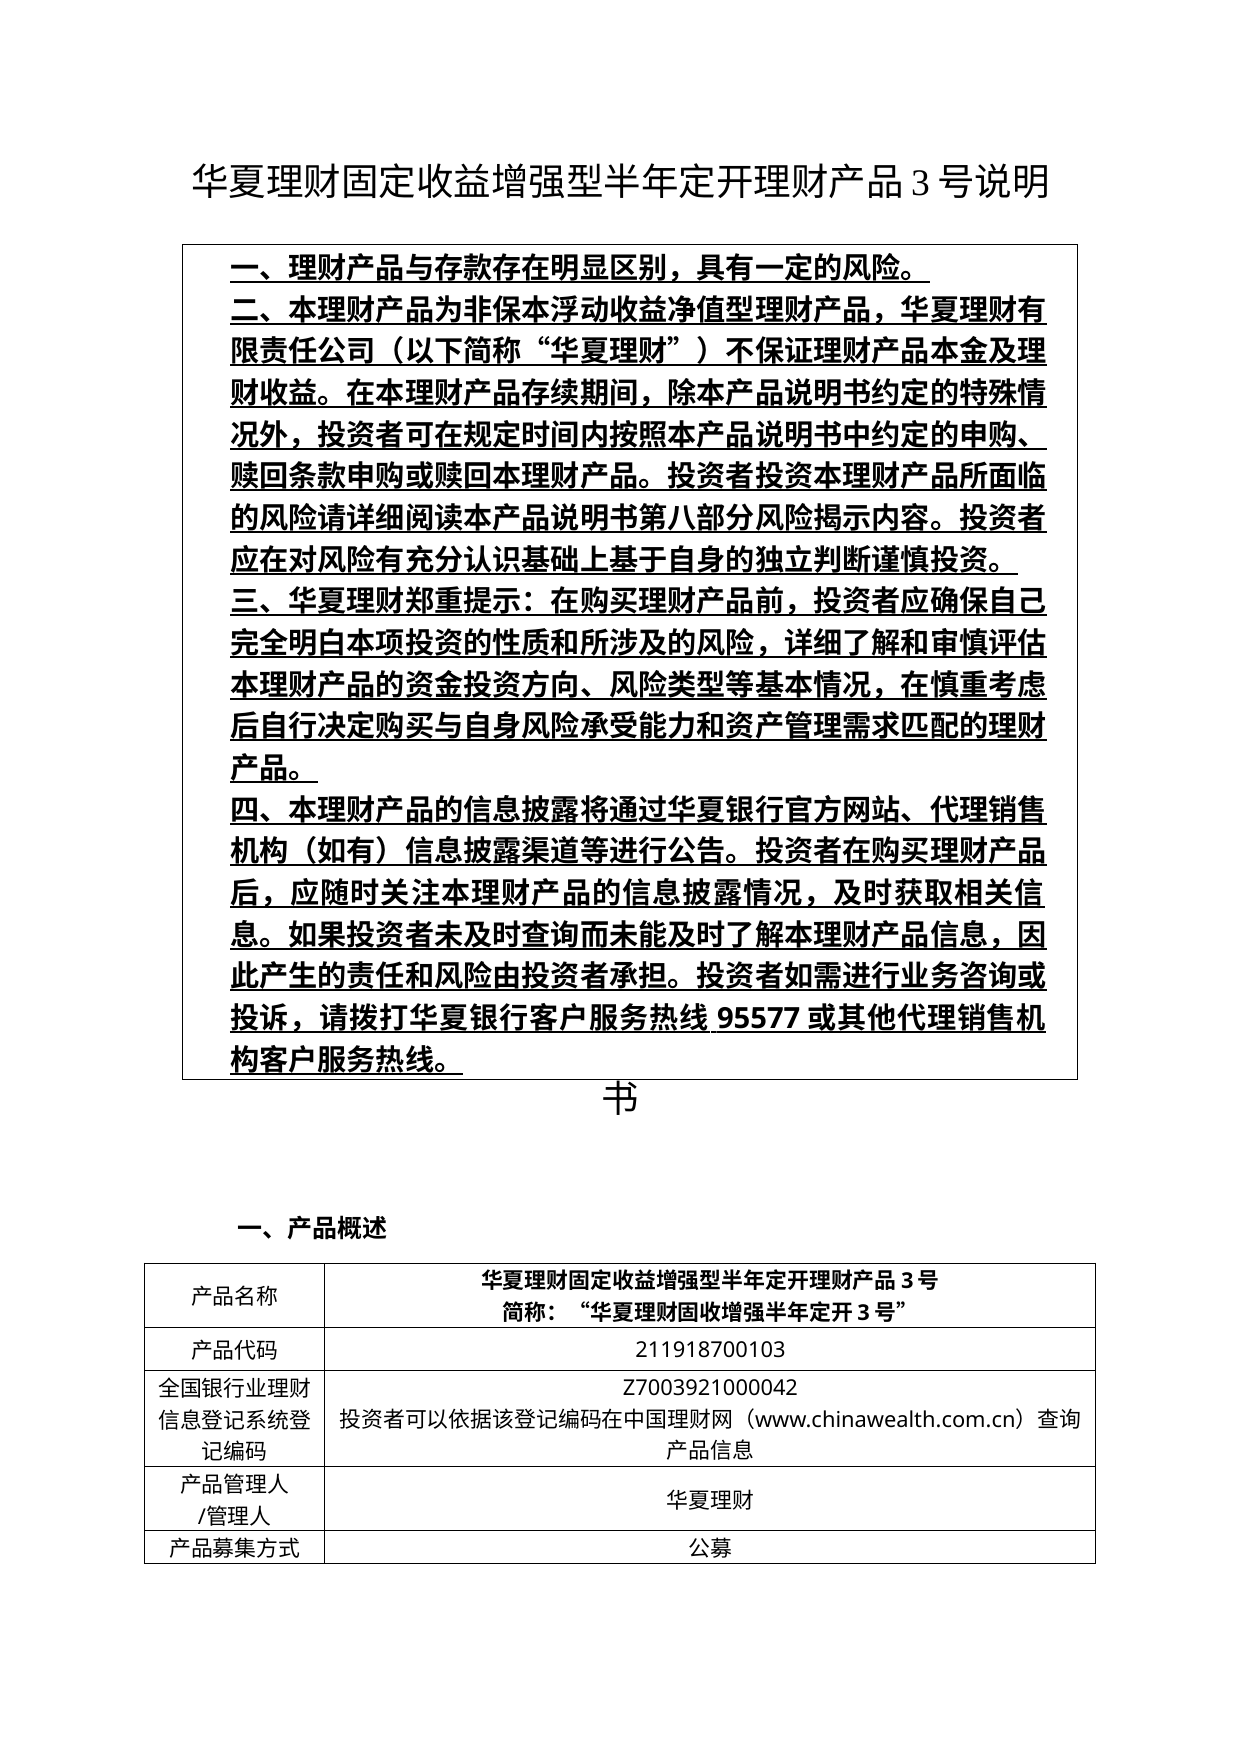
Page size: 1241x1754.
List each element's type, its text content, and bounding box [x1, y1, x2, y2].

text 华夏理财固定收益增强型半年定开理财产品3号说明书 [187, 162, 1053, 244]
table_header 华夏理财固定收益增强型半年定开理财产品3号 简称：“华夏理财固收增强半年定开3号” [325, 1264, 1095, 1327]
table_header 一、理财产品与存款存在明显区别，具有一定的风险。 二、本理财产品为非保本浮动收益净值型理财产品，华夏理财有限责任公司（以下简称“华夏理财”）不保证理财产品本金及理财收益。在本理财产品存续期间，除本产品说明书约定的特殊情况外，投资者可在规定时间内按照本产品说明书中约定的申购、赎回条款申购或赎回本理财产品。投资者投资本理财产品所面临的风险请详细阅读本产品说明书第八部分风险揭示内容。投资者应在对风险有充分认识基础上基于自身的独立判断谨慎投资。 三、华夏理财郑重提示：在购买理财产品前，投资者应确保自己完全明白本项投资的性质和所涉及的风险，详细了解和审慎评估本理财产品的资金投资方向、风险类型等基本情况，在慎重考虑后自行决定购买与自身风险承受能力和资产管理需求匹配的理财产品。 四、本理财产品的信息披露将通过华夏银行官方网站、代理销售机构（如有）信息披露渠道等进行公告。投资者在购买理财产品后，应随时关注本理财产品的信息披露情况，及时获取相关信息。如果投资者未及时查询而未能及时了解本理财产品信息，因此产生的责任和风险由投资者承担。投资者如需进行业务咨询或投诉，请拨打华夏银行客户服务热线95577或其他代理销售机构客户服务热线。 [183, 245, 1077, 1078]
text 一、产品概述 [187, 1204, 1053, 1246]
table_cell 产品管理人 /管理人 [145, 1467, 324, 1530]
table_cell Z7003921000042 投资者可以依据该登记编码在中国理财网（www.chinawealth.com.cn）查询产品信息 [325, 1371, 1095, 1466]
table_header 产品名称 [145, 1264, 324, 1327]
table_cell 产品代码 [145, 1328, 324, 1370]
table_cell 产品募集方式 [145, 1531, 324, 1563]
table_cell 全国银行业理财信息登记系统登记编码 [145, 1371, 324, 1466]
table_cell 公募 [325, 1531, 1095, 1563]
text 华夏理财固定收益增强型半年定开理财产品3号说明书 [187, 1080, 1053, 1121]
table_cell 华夏理财 [325, 1467, 1095, 1530]
table_cell 211918700103 [325, 1328, 1095, 1370]
